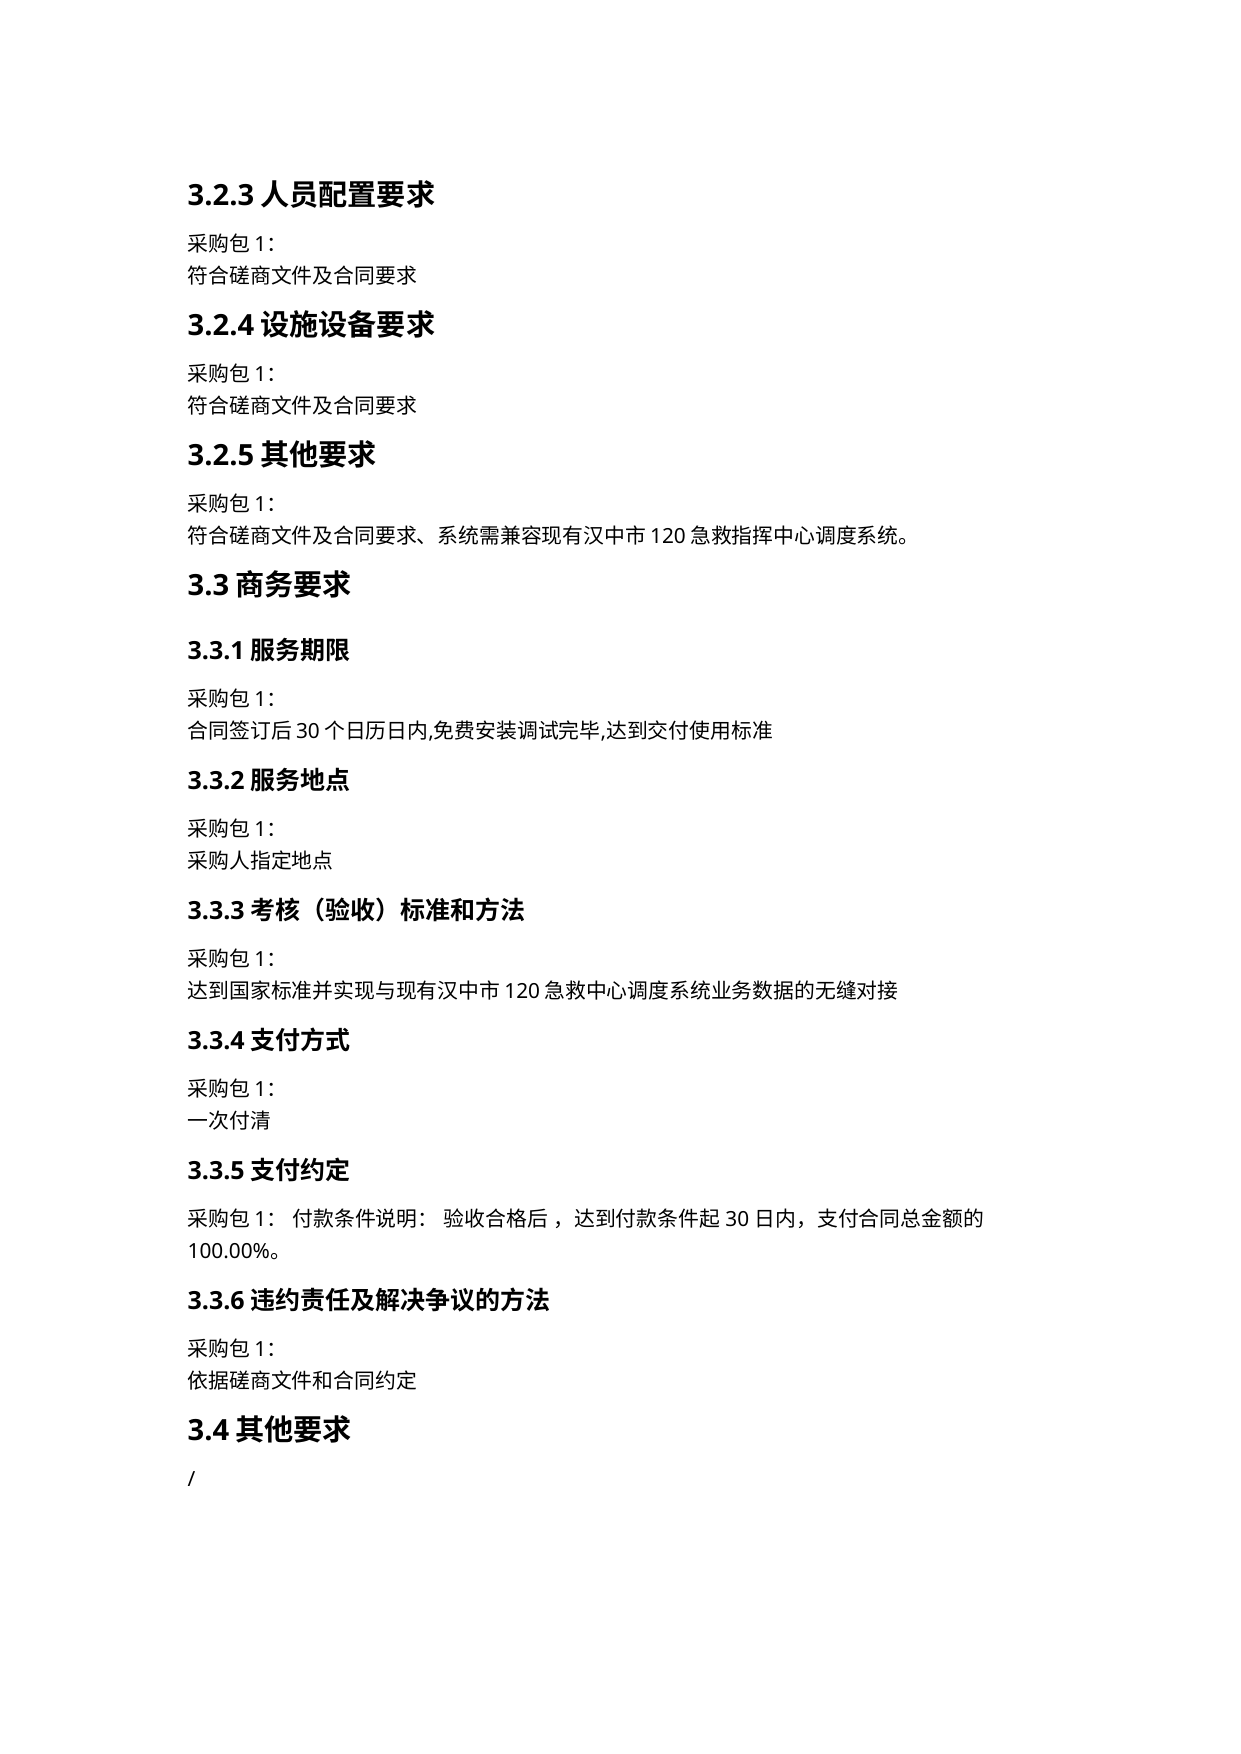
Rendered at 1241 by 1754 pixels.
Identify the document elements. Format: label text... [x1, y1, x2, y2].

text 符合磋商文件及合同要求、系统需兼容现有汉中市120急救指挥中心调度系统。 [187, 519, 1053, 552]
text 采购人指定地点 [187, 844, 1053, 877]
text 3.2.4设施设备要求 [187, 292, 1053, 357]
text 3.2.5其他要求 [187, 422, 1053, 487]
text 采购包1： 付款条件说明： 验收合格后 ，达到付款条件起 30 日内，支付合同总金额的 100.00%。 [187, 1202, 1053, 1267]
text 依据磋商文件和合同约定 [187, 1364, 1053, 1397]
text 采购包1： [187, 1072, 1053, 1104]
text 3.3.6违约责任及解决争议的方法 [187, 1267, 1053, 1332]
text 采购包1： [187, 942, 1053, 974]
text 采购包1： [187, 682, 1053, 714]
text / [187, 1462, 1053, 1494]
text 采购包1： [187, 357, 1053, 389]
text 达到国家标准并实现与现有汉中市120急救中心调度系统业务数据的无缝对接 [187, 974, 1053, 1007]
text 合同签订后30个日历日内,免费安装调试完毕,达到交付使用标准 [187, 714, 1053, 747]
text 采购包1： [187, 227, 1053, 259]
text 采购包1： [187, 812, 1053, 844]
text 采购包1： [187, 487, 1053, 519]
text 一次付清 [187, 1104, 1053, 1137]
text 3.2.3人员配置要求 [187, 162, 1053, 227]
text 符合磋商文件及合同要求 [187, 389, 1053, 422]
text 3.3商务要求 [187, 552, 1053, 617]
text 符合磋商文件及合同要求 [187, 259, 1053, 292]
text 3.3.4支付方式 [187, 1007, 1053, 1072]
text 3.3.3考核（验收）标准和方法 [187, 877, 1053, 942]
text 3.3.5支付约定 [187, 1137, 1053, 1202]
text 3.4其他要求 [187, 1397, 1053, 1462]
text 3.3.1服务期限 [187, 617, 1053, 682]
text 3.3.2服务地点 [187, 747, 1053, 812]
text 采购包1： [187, 1332, 1053, 1364]
